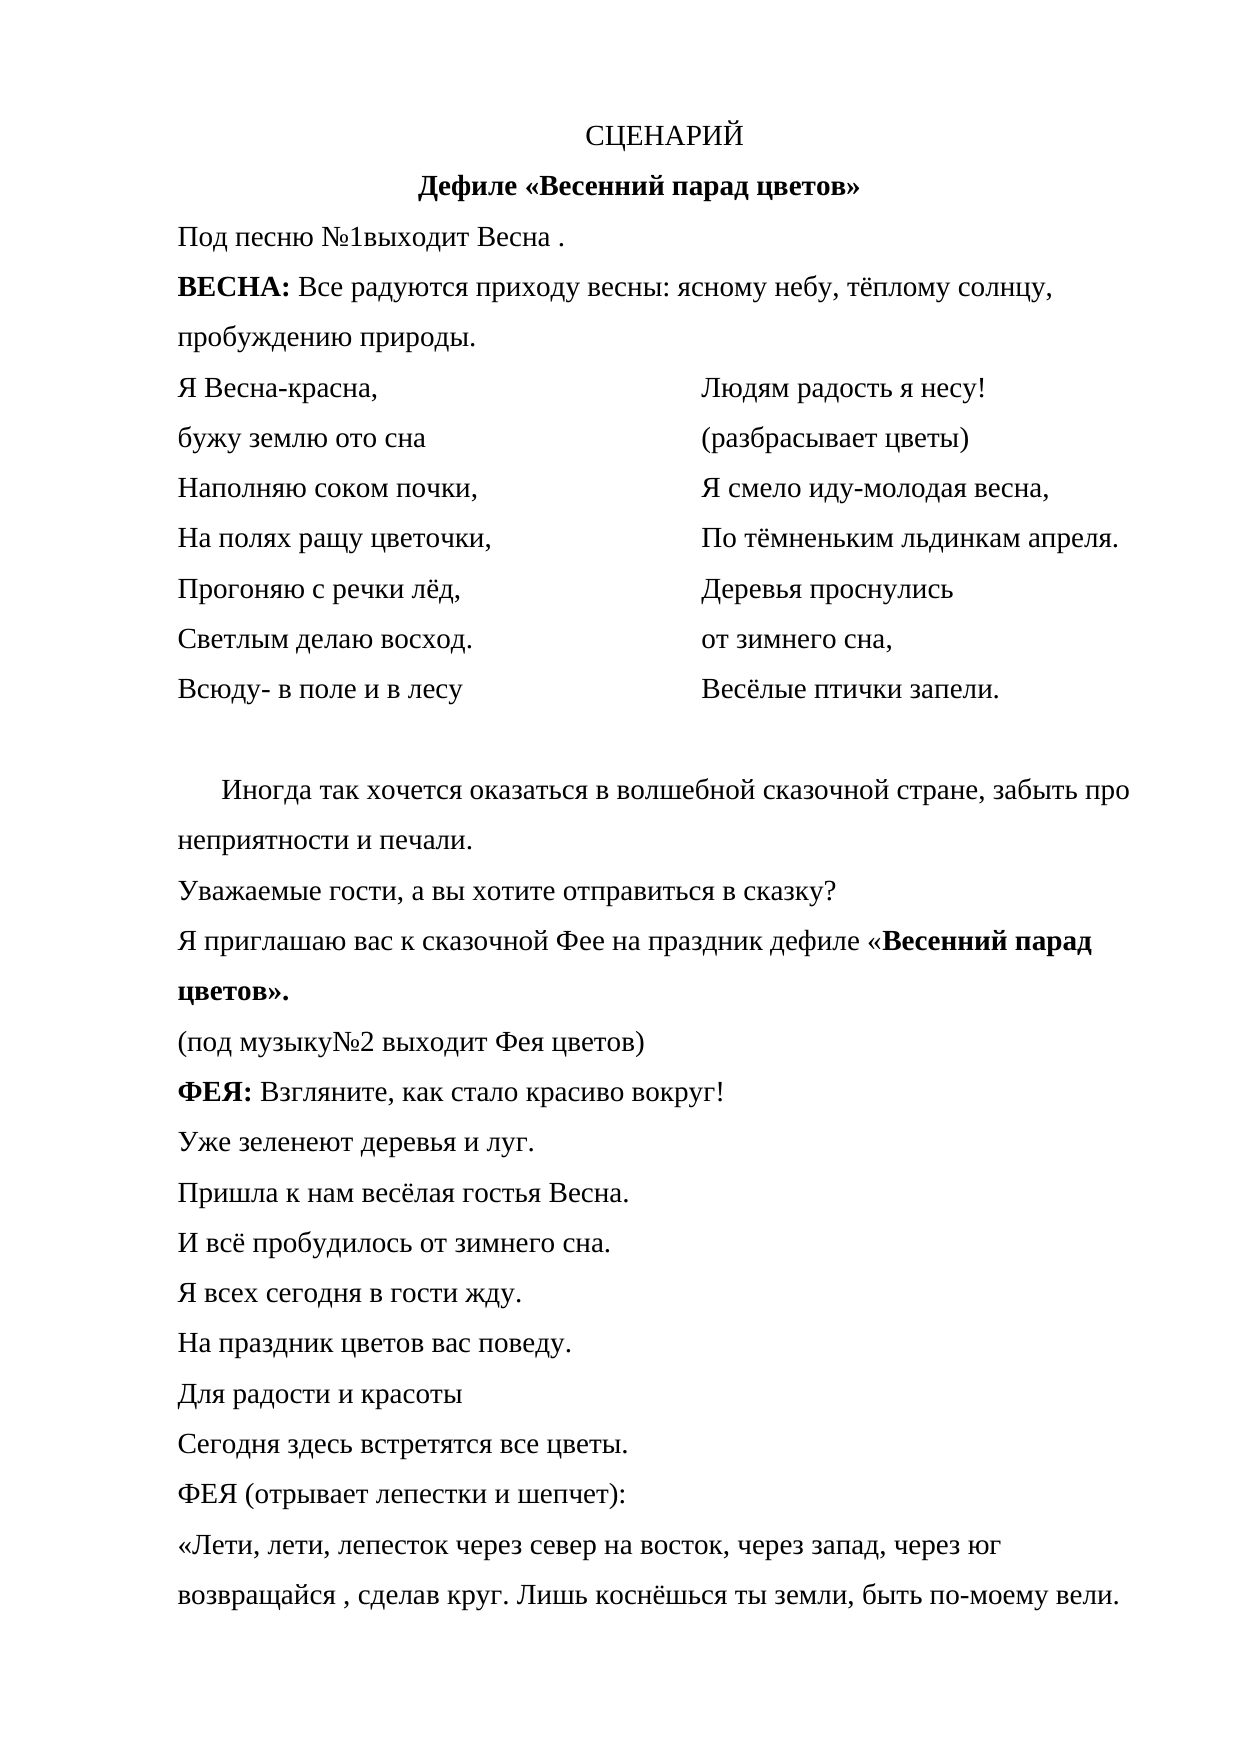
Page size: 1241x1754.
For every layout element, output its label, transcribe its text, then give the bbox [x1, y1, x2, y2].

text Уважаемые гости, а вы хотите отправиться в сказку? [177, 873, 1152, 906]
text ФЕЯ: Взгляните, как стало красиво вокруг! [177, 1074, 1152, 1108]
text Я приглашаю вас к сказочной Фее на праздник дефиле «Весенний парад цветов». [177, 923, 1152, 1007]
text ВЕСНА: Все радуются приходу весны: ясному небу, тёплому солнцу, пробуждению природы. [177, 269, 1152, 353]
text Деревья проснулись [701, 571, 1152, 604]
text СЦЕНАРИЙ [177, 118, 1152, 152]
text Я смело иду-молодая весна, [701, 470, 1152, 504]
text По тёмненьким льдинкам апреля. [701, 521, 1152, 554]
text На полях ращу цветочки, [177, 521, 627, 554]
text Людям радость я несу! [701, 370, 1152, 403]
text Светлым делаю восход. [177, 621, 627, 655]
text ФЕЯ (отрывает лепестки и шепчет): [177, 1477, 1152, 1510]
text Для радости и красоты [177, 1376, 1152, 1409]
text Сегодня здесь встретятся все цветы. [177, 1426, 1152, 1460]
text На праздник цветов вас поведу. [177, 1326, 1152, 1359]
text И всё пробудилось от зимнего сна. [177, 1225, 1152, 1258]
text Пришла к нам весёлая гостья Весна. [177, 1175, 1152, 1208]
text Я Весна-красна, [177, 370, 627, 403]
text Прогоняю с речки лёд, [177, 571, 627, 604]
text Дефиле «Весенний парад цветов» [177, 168, 1152, 202]
text (под музыку№2 выходит Фея цветов) [177, 1024, 1152, 1057]
text Всюду- в поле и в лесу [177, 672, 627, 705]
text Я всех сегодня в гости жду. [177, 1275, 1152, 1309]
text Уже зеленеют деревья и луг. [177, 1124, 1152, 1158]
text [177, 1527, 1152, 1611]
text Под песню №1выходит Весна . [177, 219, 1152, 252]
text Весёлые птички запели. [701, 672, 1152, 705]
text Наполняю соком почки, [177, 470, 627, 504]
text Иногда так хочется оказаться в волшебной сказочной стране, забыть про неприятности и печали. [177, 772, 1152, 856]
text бужу землю ото сна [177, 420, 627, 453]
text (разбрасывает цветы) [701, 420, 1152, 453]
text от зимнего сна, [701, 621, 1152, 655]
